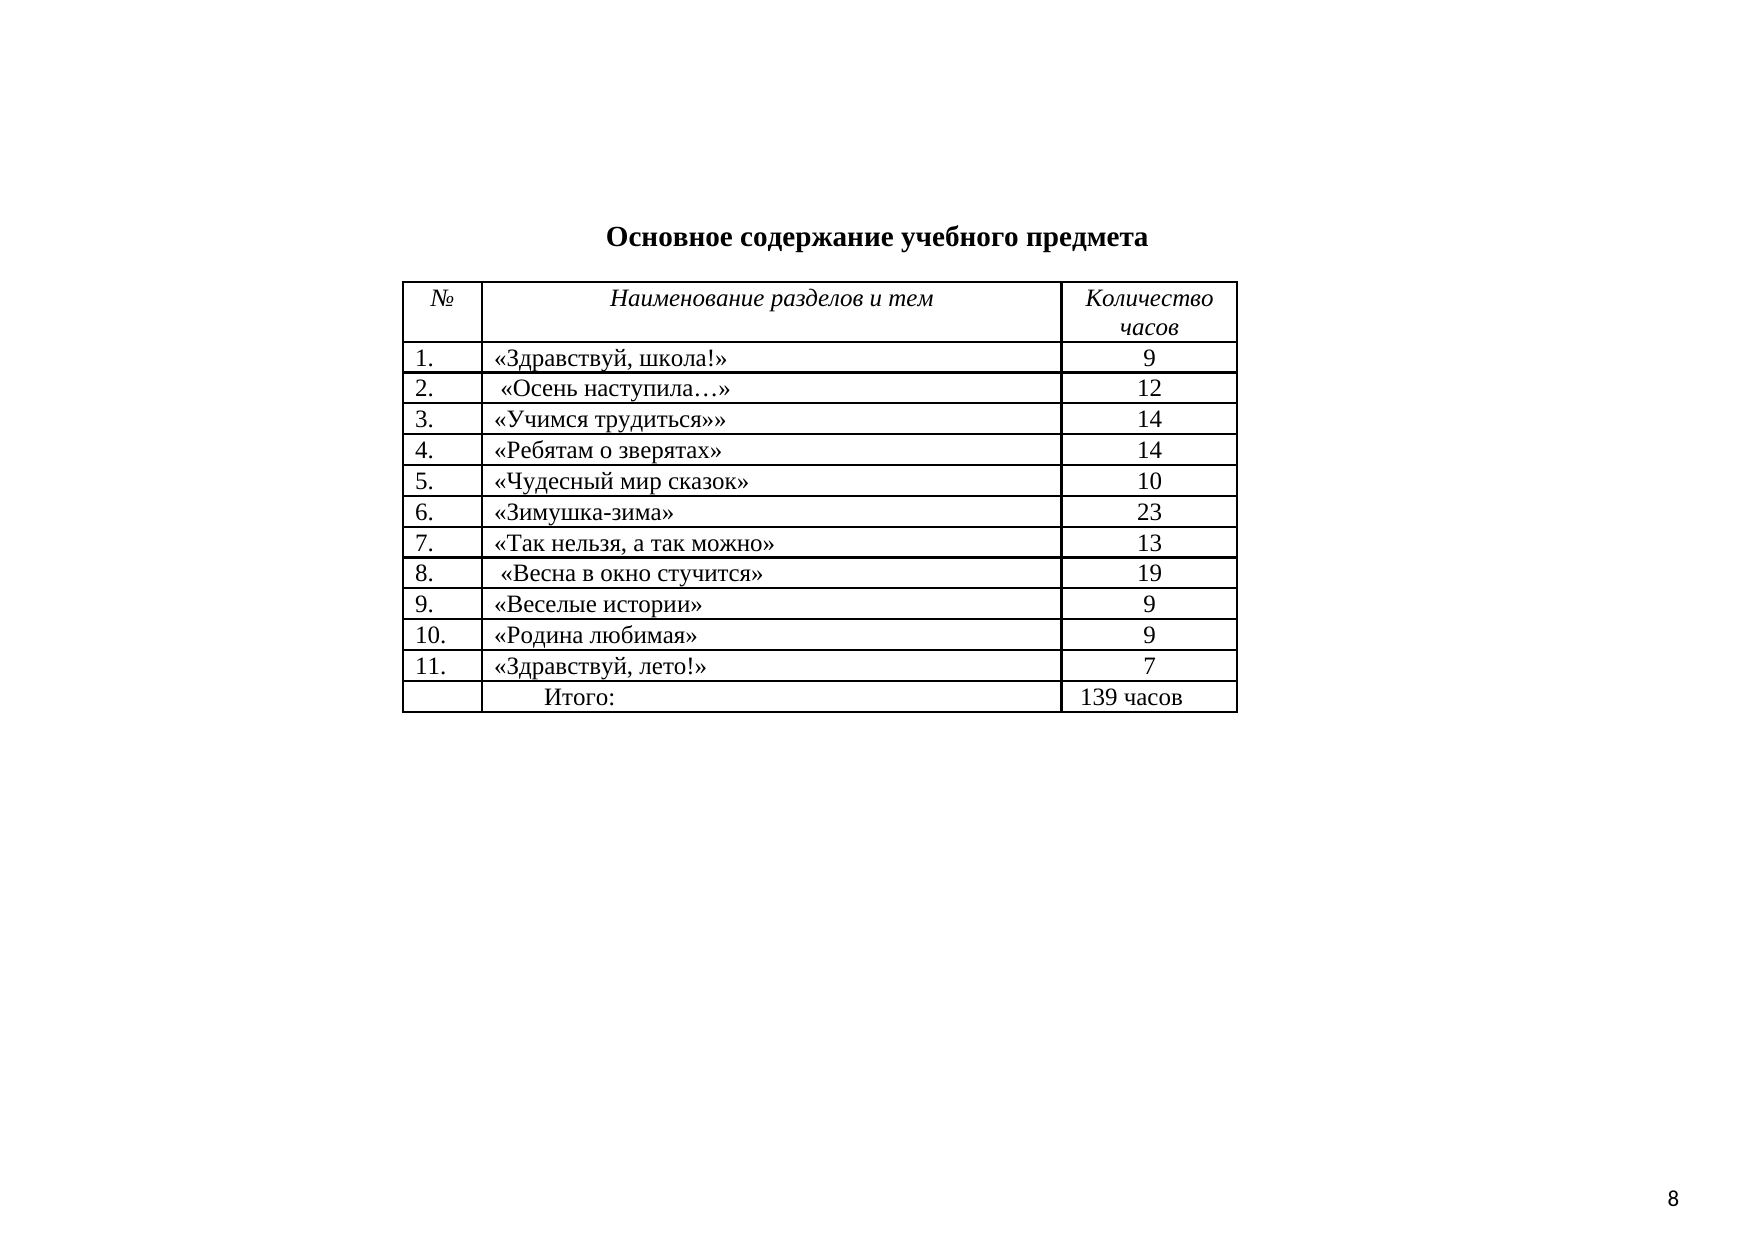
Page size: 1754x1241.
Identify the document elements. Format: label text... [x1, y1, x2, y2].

table_cell 14 [1063, 404, 1236, 433]
table_cell 2. [404, 374, 481, 402]
table_cell 1. [404, 343, 481, 371]
table_cell 23 [1063, 497, 1236, 526]
table_cell «Весна в окно стучится» [483, 559, 1060, 587]
text Основное содержание учебного предмета [75, 219, 1679, 252]
table_cell 8. [404, 559, 481, 587]
table_cell 13 [1063, 528, 1236, 556]
table_cell 3. [404, 404, 481, 433]
table_cell 9 [1063, 589, 1236, 618]
table_cell 10 [1063, 466, 1236, 495]
table_cell [404, 682, 481, 711]
table_cell 9 [1063, 343, 1236, 371]
table_cell 5. [404, 466, 481, 495]
table_cell «Ребятам о зверятах» [483, 435, 1060, 464]
table_cell «Учимся трудиться»» [483, 404, 1060, 433]
table_header Наименование разделов и тем [483, 283, 1060, 341]
table_cell 6. [404, 497, 481, 526]
table_cell 7. [404, 528, 481, 556]
table_cell «Зимушка-зима» [483, 497, 1060, 526]
table_cell 10. [404, 620, 481, 649]
table_cell 9 [1063, 620, 1236, 649]
table_cell 14 [1063, 435, 1236, 464]
table_cell 12 [1063, 374, 1236, 402]
table_cell «Здравствуй, школа!» [483, 343, 1060, 371]
table_cell «Так нельзя, а так можно» [483, 528, 1060, 556]
table_cell 139 часов [1063, 682, 1236, 711]
table_cell «Осень наступила…» [483, 374, 1060, 402]
table_cell «Веселые истории» [483, 589, 1060, 618]
table_cell Итого: [483, 682, 1060, 711]
table_cell «Здравствуй, лето!» [483, 651, 1060, 680]
table_cell «Чудесный мир сказок» [483, 466, 1060, 495]
table_cell 19 [1063, 559, 1236, 587]
table_cell 7 [1063, 651, 1236, 680]
table_cell 4. [404, 435, 481, 464]
table_cell 11. [404, 651, 481, 680]
table_header № [404, 283, 481, 341]
table_header Количество часов [1063, 283, 1236, 341]
table_cell «Родина любимая» [483, 620, 1060, 649]
table_cell 9. [404, 589, 481, 618]
